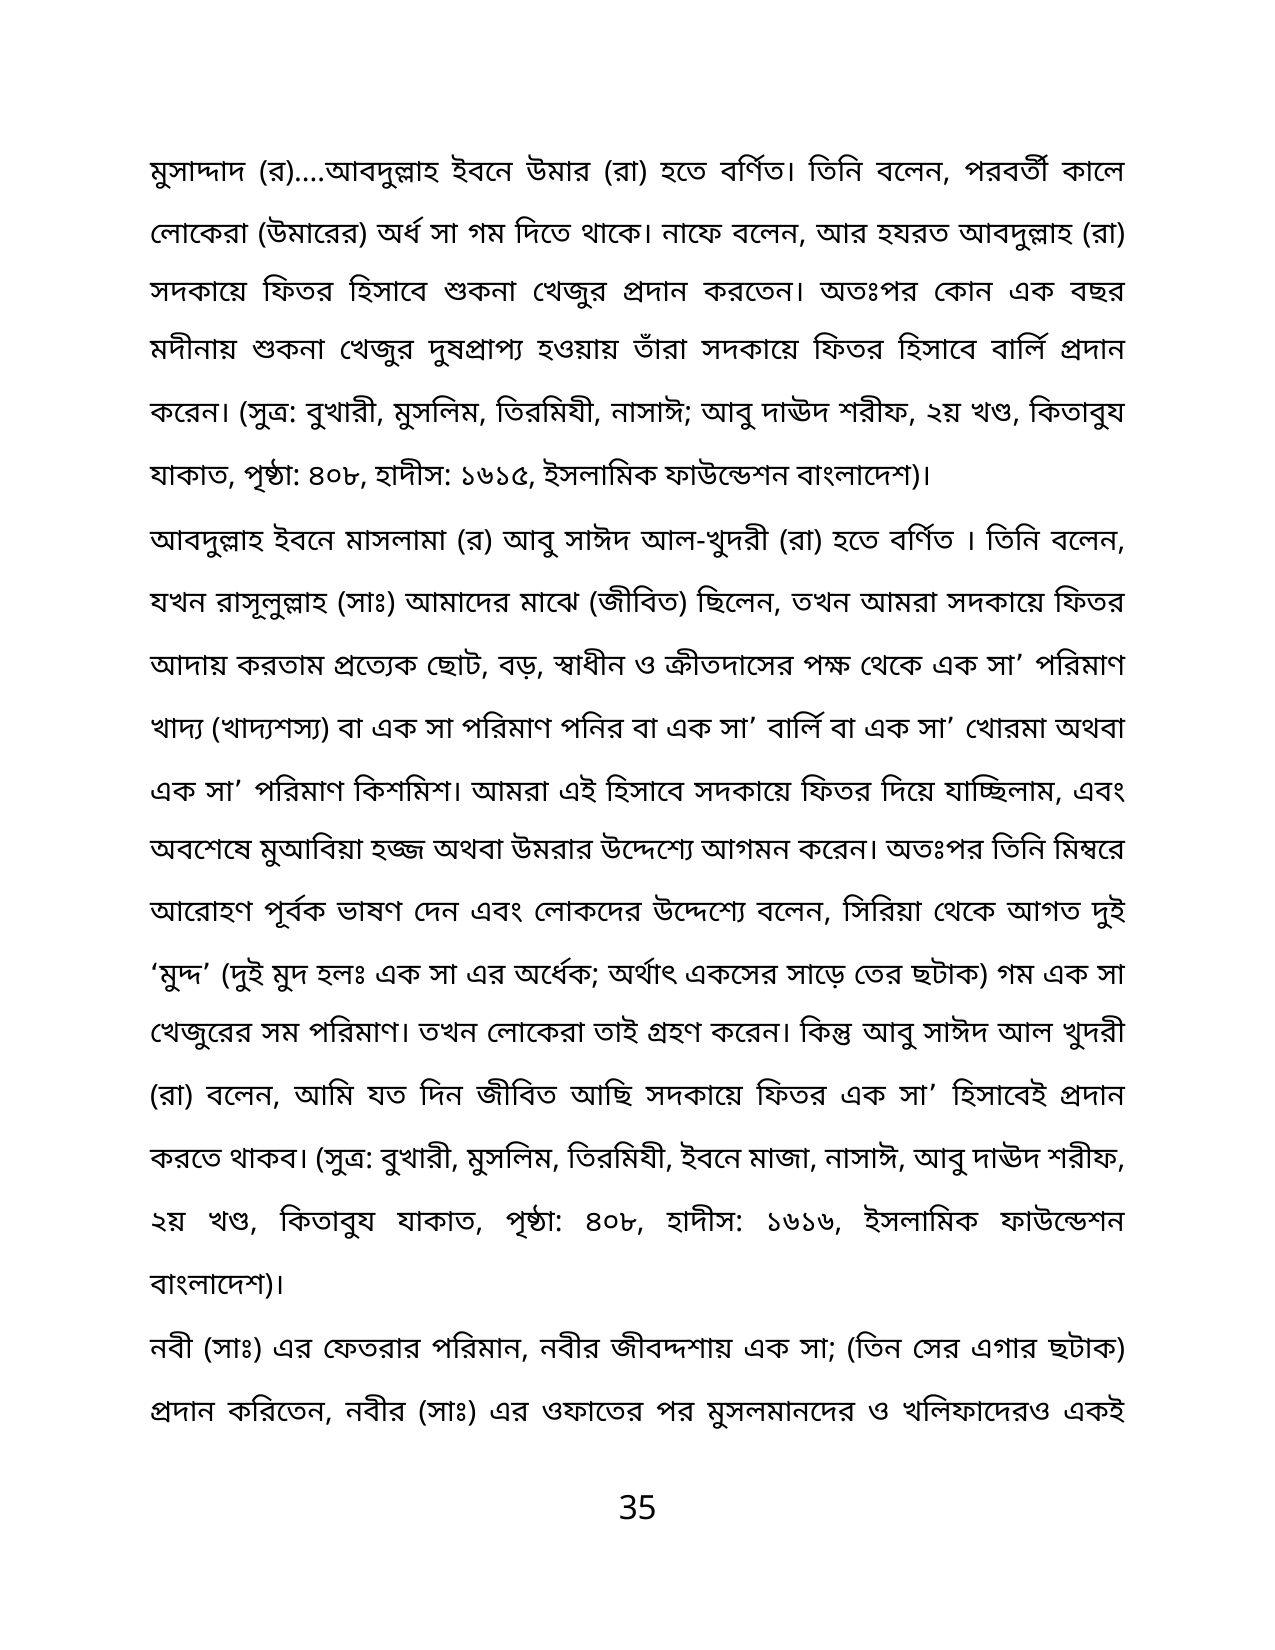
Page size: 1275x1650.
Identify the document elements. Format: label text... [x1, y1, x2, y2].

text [150, 1327, 1125, 1433]
text মুসাদ্দাদ (র)....আবদুল্লাহ ইবনে উমার (রা) হতে বর্ণিত। তিনি বলেন, পরবর্তী কালে লোকেরা (উমারের) অর্ধ সা গম দিতে থাকে। নাফে বলেন, আর হযরত আবদুল্লাহ (রা) সদকায়ে ফিতর হিসাবে শুকনা খেজুর প্রদান করতেন। অতঃপর কোন এক বছর মদীনায় শুকনা খেজুর দুষপ্রাপ্য হওয়ায় তাঁরা সদকায়ে ফিতর হিসাবে বার্লি প্রদান করেন। (সুত্র: বুখারী, মুসলিম, তিরমিযী, নাসাঈ; আবু দাঊদ শরীফ, ২য় খণ্ড, কিতাবুয যাকাত, পৃষ্ঠা: ৪০৮, হাদীস: ১৬১৫, ইসলামিক ফাউন্ডেশন বাংলাদেশ)। [150, 150, 1125, 497]
text আবদুল্লাহ ইবনে মাসলামা (র) আবু সাঈদ আল-খুদরী (রা) হতে বর্ণিত । তিনি বলেন, যখন রাসূলুল্লাহ (সাঃ) আমাদের মাঝে (জীবিত) ছিলেন, তখন আমরা সদকায়ে ফিতর আদায় করতাম প্রত্যেক ছোট, বড়, স্বাধীন ও ক্রীতদাসের পক্ষ থেকে এক সা’ পরিমাণ খাদ্য (খাদ্যশস্য) বা এক সা পরিমাণ পনির বা এক সা’ বার্লি বা এক সা’ খোরমা অথবা এক সা’ পরিমাণ কিশমিশ। আমরা এই হিসাবে সদকায়ে ফিতর দিয়ে যাচ্ছিলাম, এবং অবশেষে মুআবিয়া হজ্জ অথবা উমরার উদ্দেশ্যে আগমন করেন। অতঃপর তিনি মিম্বরে আরোহণ পূর্বক ভাষণ দেন এবং লোকদের উদ্দেশ্যে বলেন, সিরিয়া থেকে আগত দুই ‘মুদ্দ’ (দুই মুদ হলঃ এক সা এর অর্ধেক; অর্থাৎ একসের সাড়ে তের ছটাক) গম এক সা খেজুরের সম পরিমাণ। তখন লোকেরা তাই গ্রহণ করেন। কিন্তু আবু সাঈদ আল খুদরী (রা) বলেন, আমি যত দিন জীবিত আছি সদকায়ে ফিতর এক সা’ হিসাবেই প্রদান করতে থাকব। (সুত্র: বুখারী, মুসলিম, তিরমিযী, ইবনে মাজা, নাসাঈ, আবু দাঊদ শরীফ, ২য় খণ্ড, কিতাবুয যাকাত, পৃষ্ঠা: ৪০৮, হাদীস: ১৬১৬, ইসলামিক ফাউন্ডেশন বাংলাদেশ)। [150, 519, 1125, 1306]
